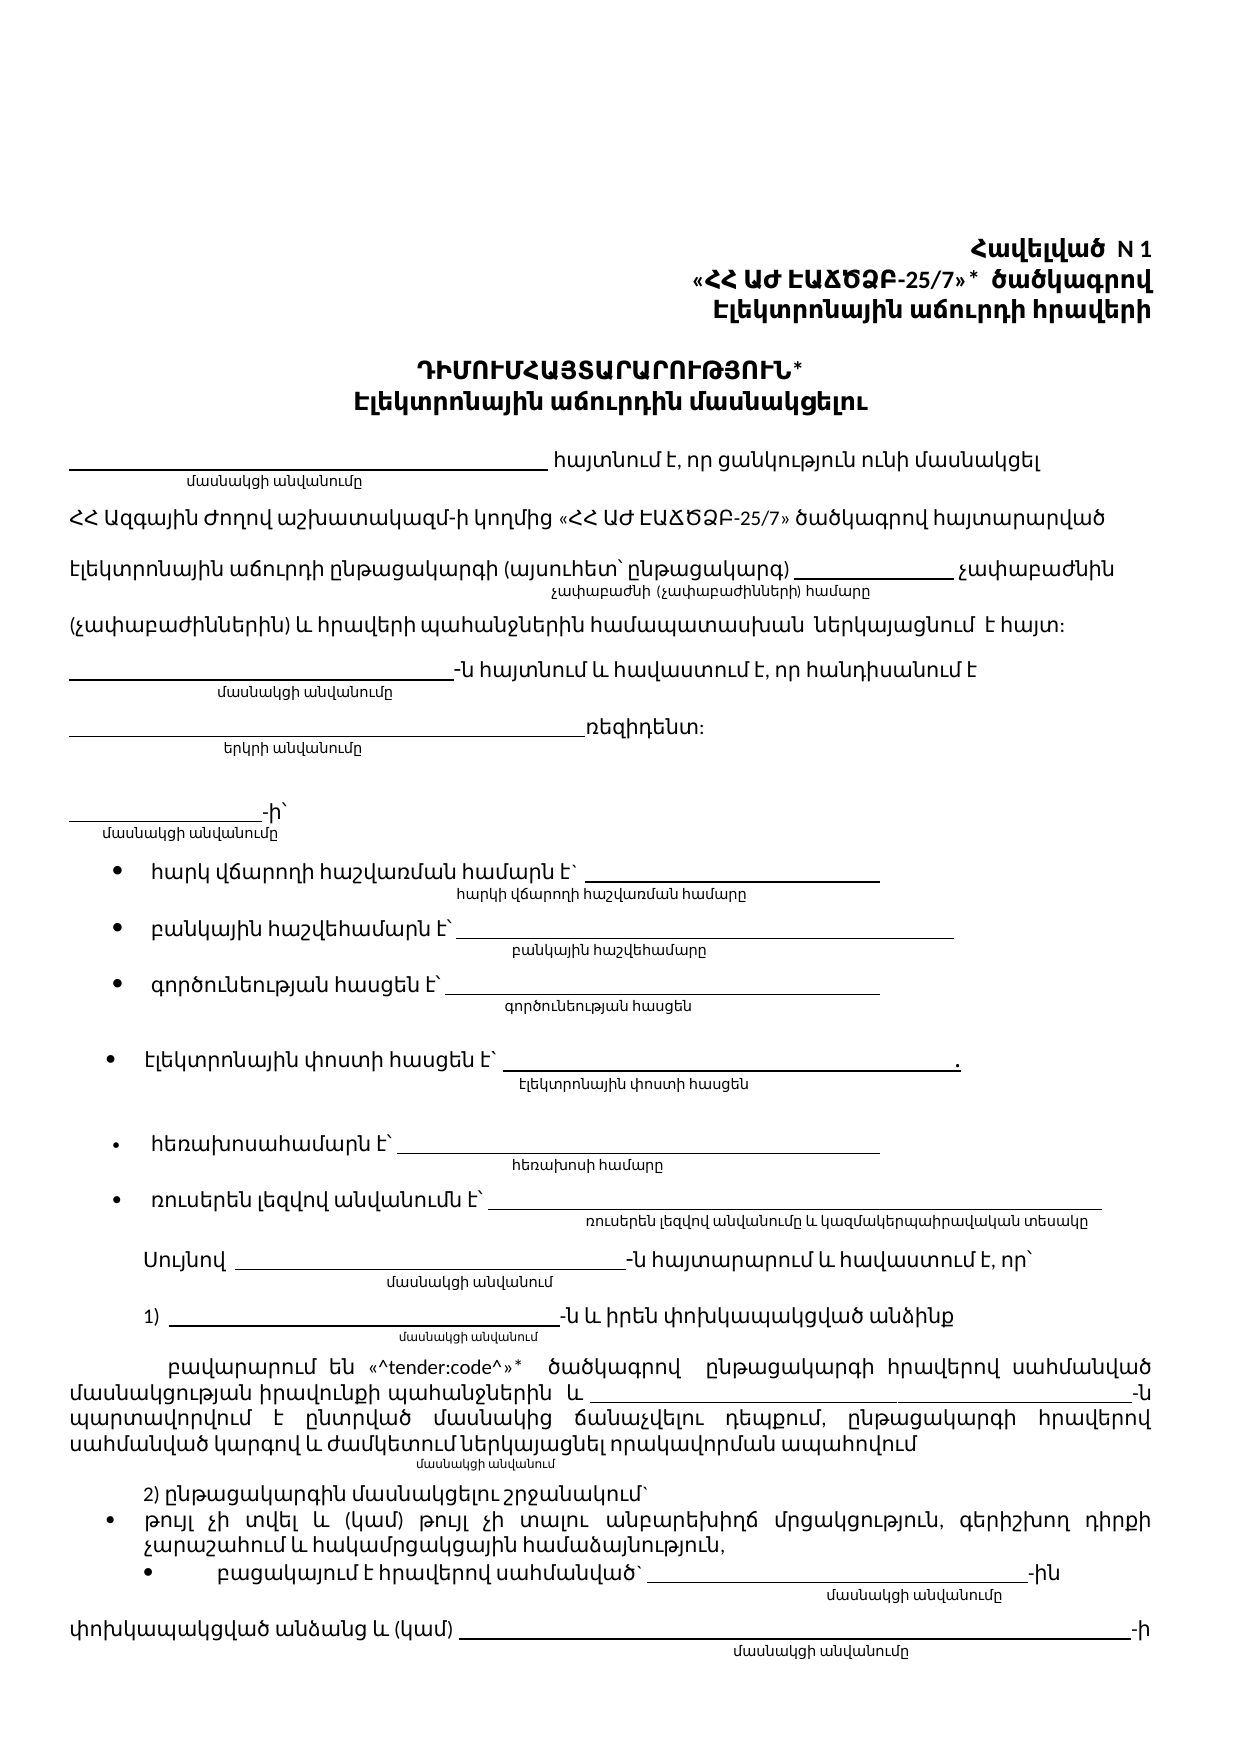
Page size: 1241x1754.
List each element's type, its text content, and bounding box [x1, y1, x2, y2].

text Հավելված N 1 [69, 233, 1152, 264]
text երկրի անվանումը [69, 739, 1152, 770]
list գործունեության հասցեն է՝ [113, 972, 1152, 998]
list բանկային հաշվեհամարն է՝ [113, 916, 1152, 941]
list թույլ չի տվել և (կամ) թույլ չի տալու անբարեխիղճ մրցակցություն, գերիշխող դիրքի չարաշահում և հակամրցակցային համաձայնություն, [107, 1507, 1152, 1558]
text ռեզիդենտ: [69, 714, 1152, 739]
text Էլեկտրոնային աճուրդի հրավերի [69, 294, 1152, 325]
list հարկ վճարողի հաշվառման համարն է` [113, 855, 1152, 885]
list բացակայում է հրավերով սահմանված` -ին [69, 1558, 1152, 1586]
list հեռախոսահամարն է՝ [113, 1131, 1152, 1156]
text մասնակցի անվանումը [69, 684, 1152, 714]
text մասնակցի անվանում [69, 1456, 1152, 1482]
text -ի՝ [69, 799, 1152, 824]
text 2) ընթացակարգին մասնակցելու շրջանակում` [69, 1482, 1152, 1507]
text հարկի վճարողի հաշվառման համարը [69, 885, 1152, 916]
text «ՀՀ ԱԺ ԷԱՃԾՁԲ-25/7»* ծածկագրով [69, 264, 1152, 294]
text ռուսերեն լեզվով անվանումը և կազմակերպաիրավական տեսակը [512, 1212, 1152, 1243]
text չափաբաժնի (չափաբաժինների) համարը [69, 582, 1152, 612]
list էլեկտրոնային փոստի հասցեն է` . [107, 1041, 1152, 1075]
text մասնակցի անվանումը [69, 1642, 1152, 1672]
text էլեկտրոնային փոստի հասցեն [364, 1075, 1152, 1105]
text հայտնում է, որ ցանկություն ունի մասնակցել [69, 447, 1152, 472]
text բանկային հաշվեհամարը [438, 941, 1152, 972]
text 1) -ն և իրեն փոխկապակցված անձինք [69, 1304, 1152, 1329]
text գործունեության հասցեն [69, 998, 1152, 1028]
text փոխկապակցված անձանց և (կամ) -ի [69, 1616, 1152, 1642]
subtitle Էլեկտրոնային աճուրդին մասնակցելու [69, 386, 1152, 417]
text հեռախոսի համարը [438, 1156, 1152, 1187]
list ռուսերեն լեզվով անվանումն է՝ [113, 1187, 1152, 1212]
text մասնակցի անվանում [69, 1273, 1152, 1304]
text (չափաբաժիններին) և հրավերի պահանջներին համապատասխան ներկայացնում է հայտ: [69, 612, 1152, 638]
text ԴԻՄՈՒՄՀԱՅՏԱՐԱՐՈՒԹՅՈՒՆ* [69, 356, 1152, 386]
text բավարարում են «^tender:code^»* ծածկագրով ընթացակարգի հրավերով սահմանված մասնակցության իրավունքի պահանջներին և -ն պարտավորվում է ընտրված մասնակից ճանաչվելու դեպքում, ընթացակարգի հրավերով սահմանված կարգով և ժամկետում ներկայացնել որակավորման ապահովում [69, 1354, 1152, 1456]
text Սույնով -ն հայտարարում և հավաստում է, որ՝ [69, 1243, 1152, 1273]
text մասնակցի անվանումը [69, 472, 1152, 503]
text ՀՀ Ազգային Ժողով աշխատակազմ-ի կողմից «ՀՀ ԱԺ ԷԱՃԾՁԲ-25/7» ծածկագրով հայտարարված [69, 503, 1152, 531]
text մասնակցի անվանումը [69, 824, 1152, 855]
text մասնակցի անվանումը [69, 1586, 1152, 1616]
text մասնակցի անվանում [69, 1329, 1152, 1354]
text -ն հայտնում և հավաստում է, որ հանդիսանում է [69, 653, 1152, 684]
text էլեկտրոնային աճուրդի ընթացակարգի (այսուհետ՝ ընթացակարգ) չափաբաժնին [69, 556, 1152, 582]
